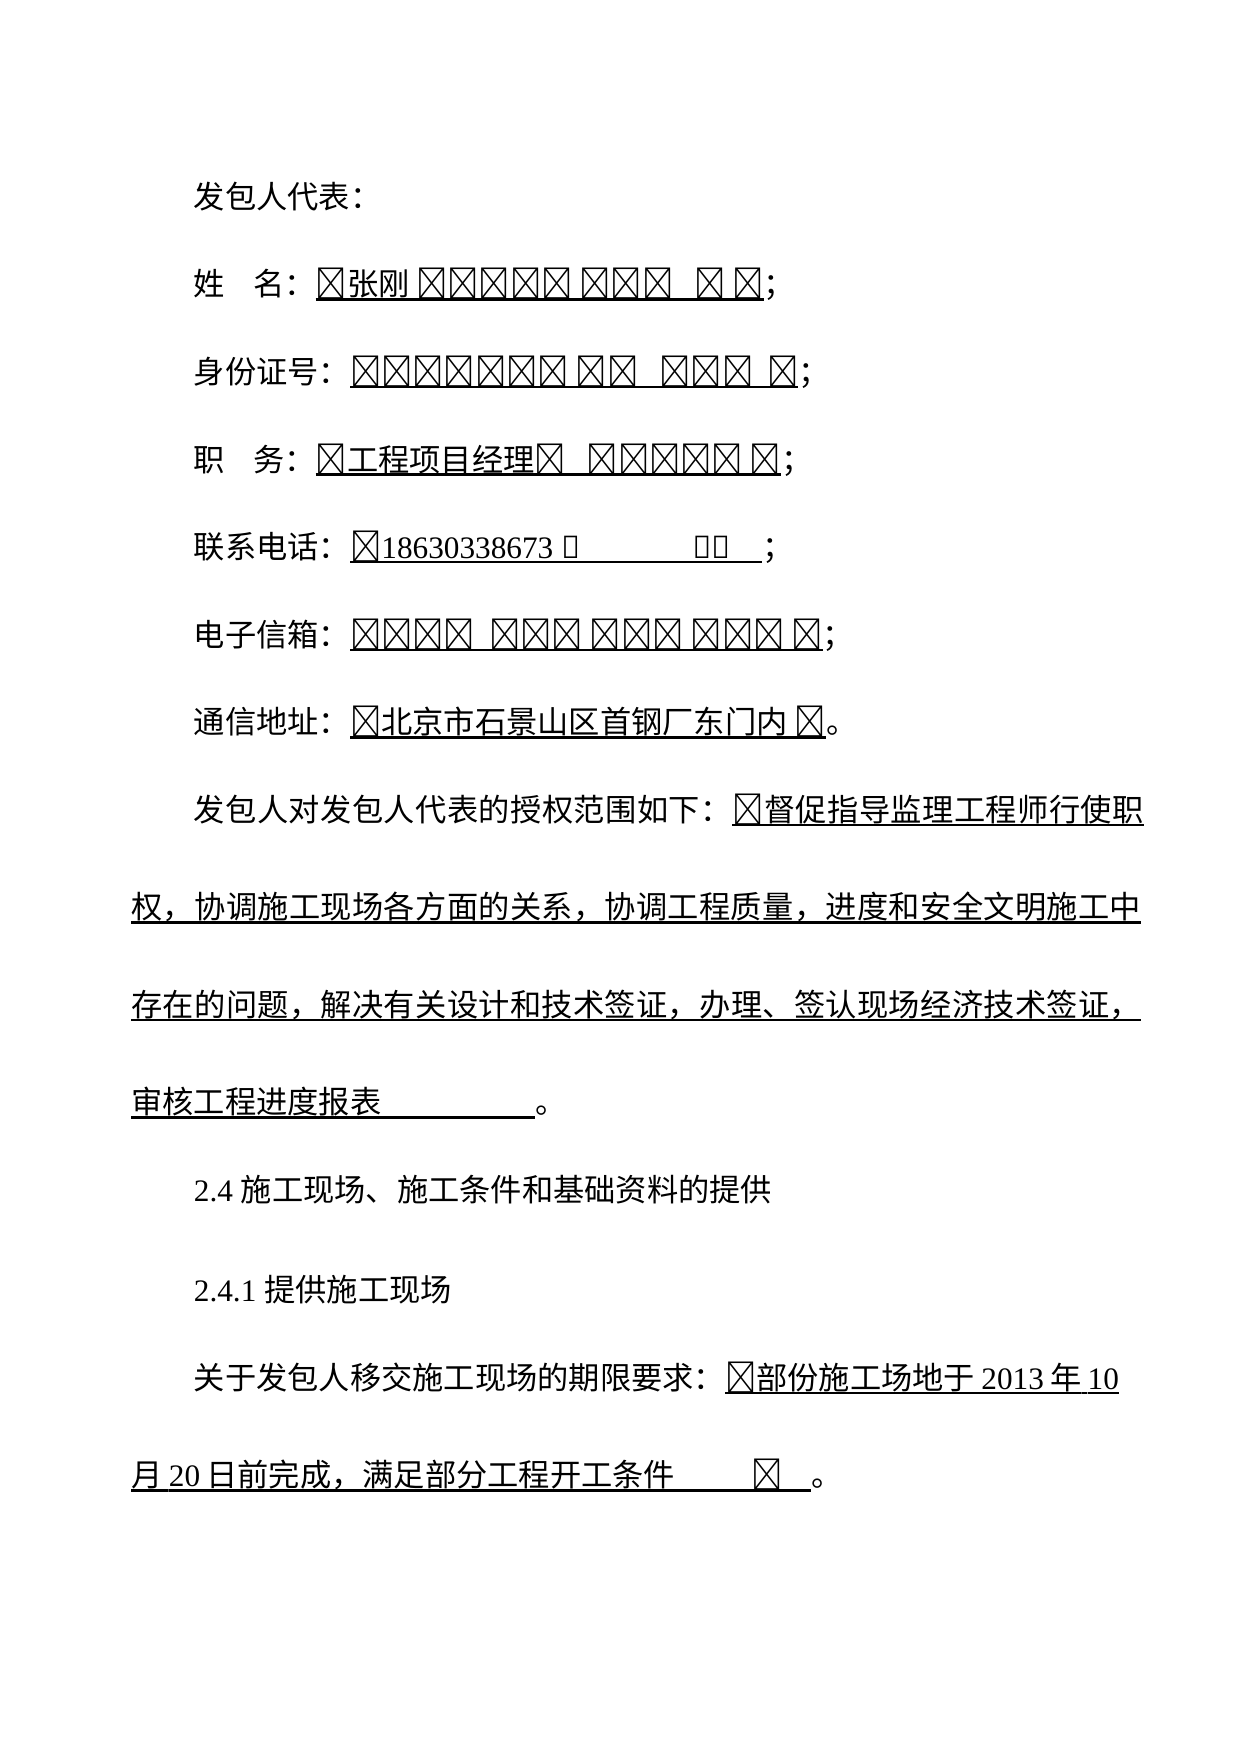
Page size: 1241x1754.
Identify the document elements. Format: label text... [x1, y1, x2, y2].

text 关于发包人移交施工现场的期限要求：部份施工场地于2013年10月20日前完成，满足部分工程开工条件  。 [131, 1343, 1144, 1506]
text 身份证号：   ； [131, 337, 1144, 402]
text 2.4.1 提供施工现场 [131, 1256, 1144, 1321]
text 职 务：工程项目经理  ； [131, 425, 1144, 490]
text 联系电话：18630338673    ； [131, 512, 1144, 577]
text 发包人代表： [131, 162, 1144, 227]
text 电子信箱：    ； [131, 600, 1144, 665]
text 通信地址：北京市石景山区首钢厂东门内 。 [131, 688, 1144, 753]
text 2.4 施工现场、施工条件和基础资料的提供 [131, 1155, 1144, 1220]
text 姓 名：张刚    ； [131, 249, 1144, 314]
text 发包人对发包人代表的授权范围如下：督促指导监理工程师行使职权，协调施工现场各方面的关系，协调工程质量，进度和安全文明施工中存在的问题，解决有关设计和技术签证，办理、签认现场经济技术签证，审核工程进度报表 。 [131, 775, 1144, 1133]
